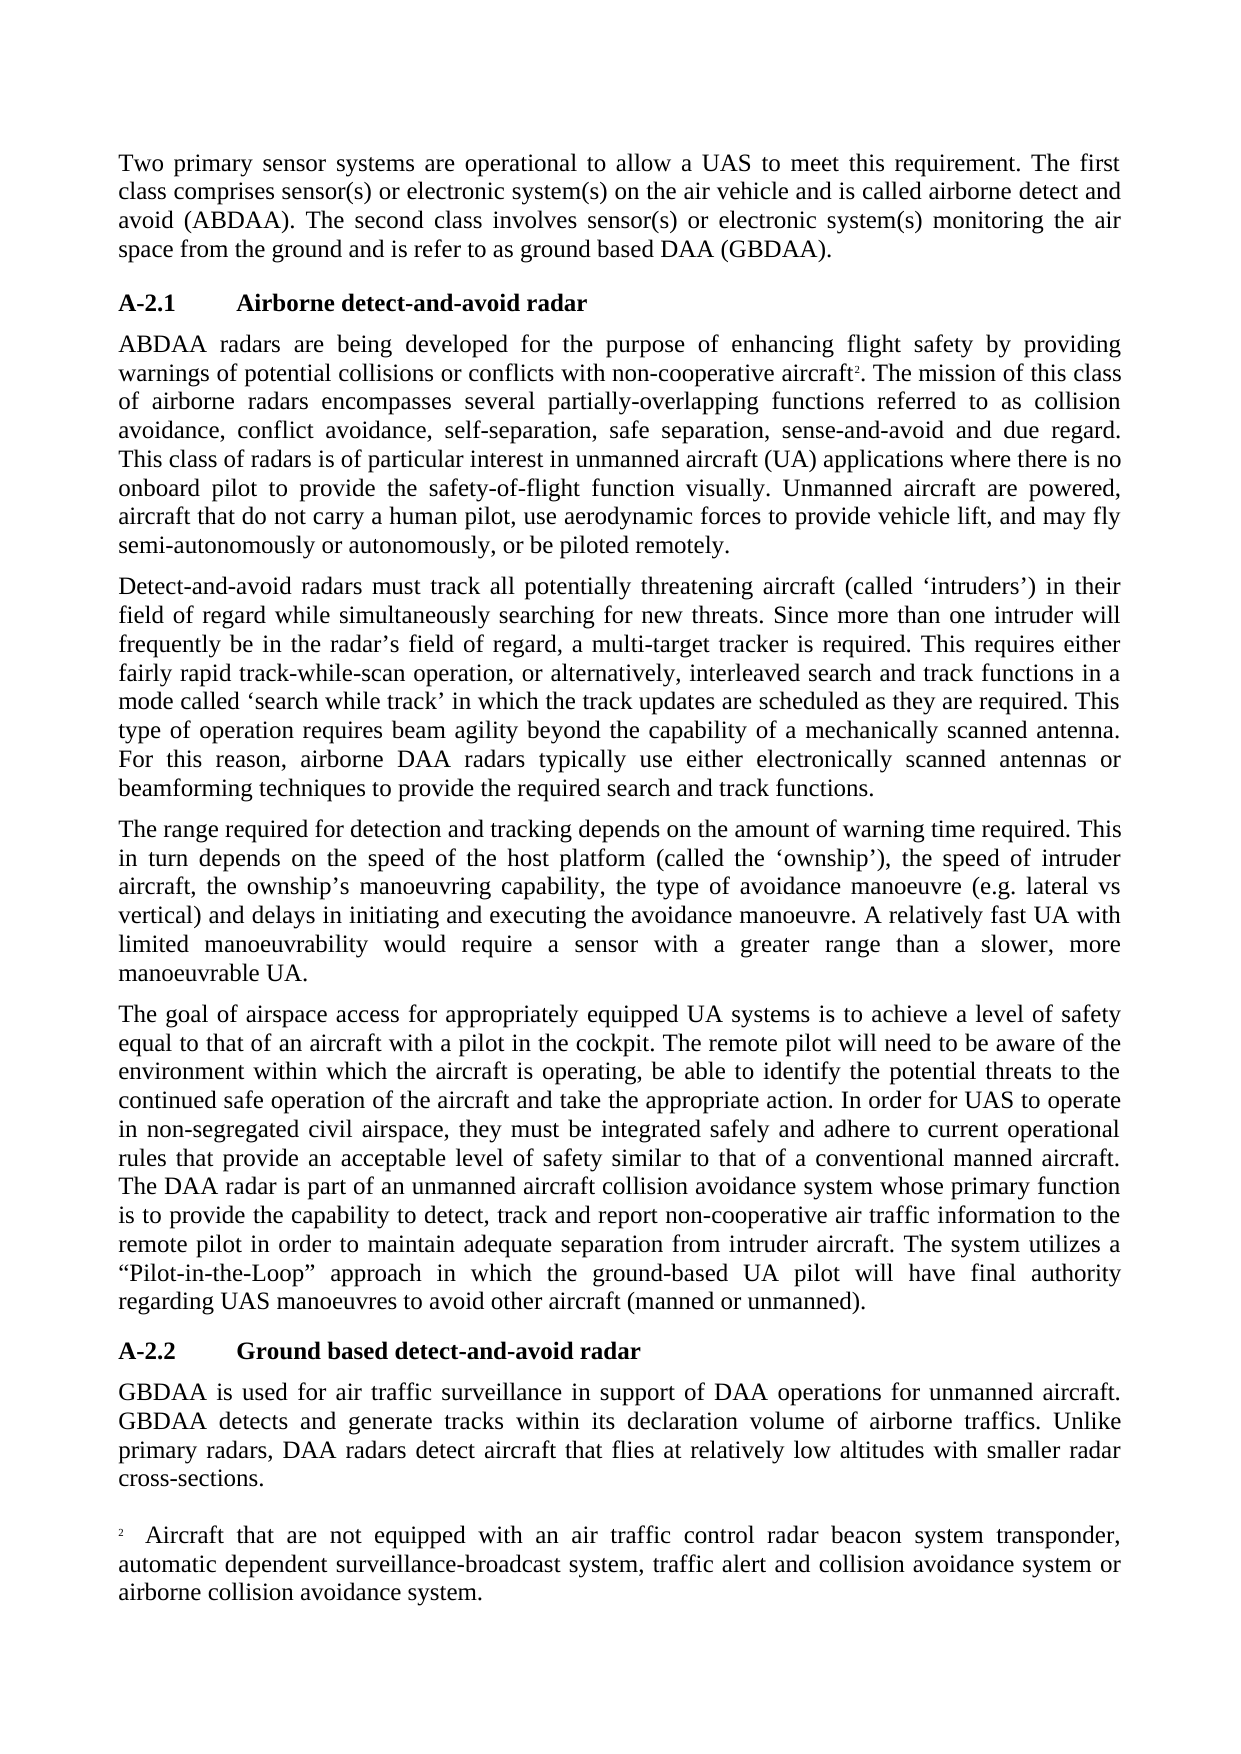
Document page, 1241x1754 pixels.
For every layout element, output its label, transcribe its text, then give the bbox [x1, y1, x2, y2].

text ABDAA radars are being developed for the purpose of enhancing flight safety by providing warnings of potential collisions or conflicts with non-cooperative aircraft. The mission of this class of airborne radars encompasses several partially-overlapping functions referred to as collision avoidance, conflict avoidance, self-separation, safe separation, sense-and-avoid and due regard. This class of radars is of particular interest in unmanned aircraft (UA) applications where there is no onboard pilot to provide the safety-of-flight function visually. Unmanned aircraft are powered, aircraft that do not carry a human pilot, use aerodynamic forces to provide vehicle lift, and may fly semi-autonomously or autonomously, or be piloted remotely. [118, 329, 1122, 559]
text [118, 148, 1122, 263]
text The goal of airspace access for appropriately equipped UA systems is to achieve a level of safety equal to that of an aircraft with a pilot in the cockpit. The remote pilot will need to be aware of the environment within which the aircraft is operating, be able to identify the potential threats to the continued safe operation of the aircraft and take the appropriate action. In order for UAS to operate in non-segregated civil airspace, they must be integrated safely and adhere to current operational rules that provide an acceptable level of safety similar to that of a conventional manned aircraft. The DAA radar is part of an unmanned aircraft collision avoidance system whose primary function is to provide the capability to detect, track and report non-cooperative air traffic information to the remote pilot in order to maintain adequate separation from intruder aircraft. The system utilizes a “Pilot-in-the-Loop” approach in which the ground-based UA pilot will have final authority regarding UAS manoeuvres to avoid other aircraft (manned or unmanned). [118, 999, 1122, 1315]
text Detect-and-avoid radars must track all potentially threatening aircraft (called ‘intruders’) in their field of regard while simultaneously searching for new threats. Since more than one intruder will frequently be in the radar’s field of regard, a multi-target tracker is required. This requires either fairly rapid track-while-scan operation, or alternatively, interleaved search and track functions in a mode called ‘search while track’ in which the track updates are scheduled as they are required. This type of operation requires beam agility beyond the capability of a mechanically scanned antenna. For this reason, airborne DAA radars typically use either electronically scanned antennas or beamforming techniques to provide the required search and track functions. [118, 571, 1122, 801]
text The range required for detection and tracking depends on the amount of warning time required. This in turn depends on the speed of the host platform (called the ‘ownship’), the speed of intruder aircraft, the ownship’s manoeuvring capability, the type of avoidance manoeuvre (e.g. lateral vs vertical) and delays in initiating and executing the avoidance manoeuvre. A relatively fast UA with limited manoeuvrability would require a sensor with a greater range than a slower, more manoeuvrable UA. [118, 814, 1122, 986]
text GBDAA is used for air traffic surveillance in support of DAA operations for unmanned aircraft. GBDAA detects and generate tracks within its declaration volume of airborne traffics. Unlike primary radars, DAA radars detect aircraft that flies at relatively low altitudes with smaller radar cross-sections. [118, 1377, 1122, 1492]
subtitle A-2.1 Airborne detect-and-avoid radar [118, 288, 1122, 316]
subtitle A-2.2 Ground based detect-and-avoid radar [118, 1336, 1122, 1365]
